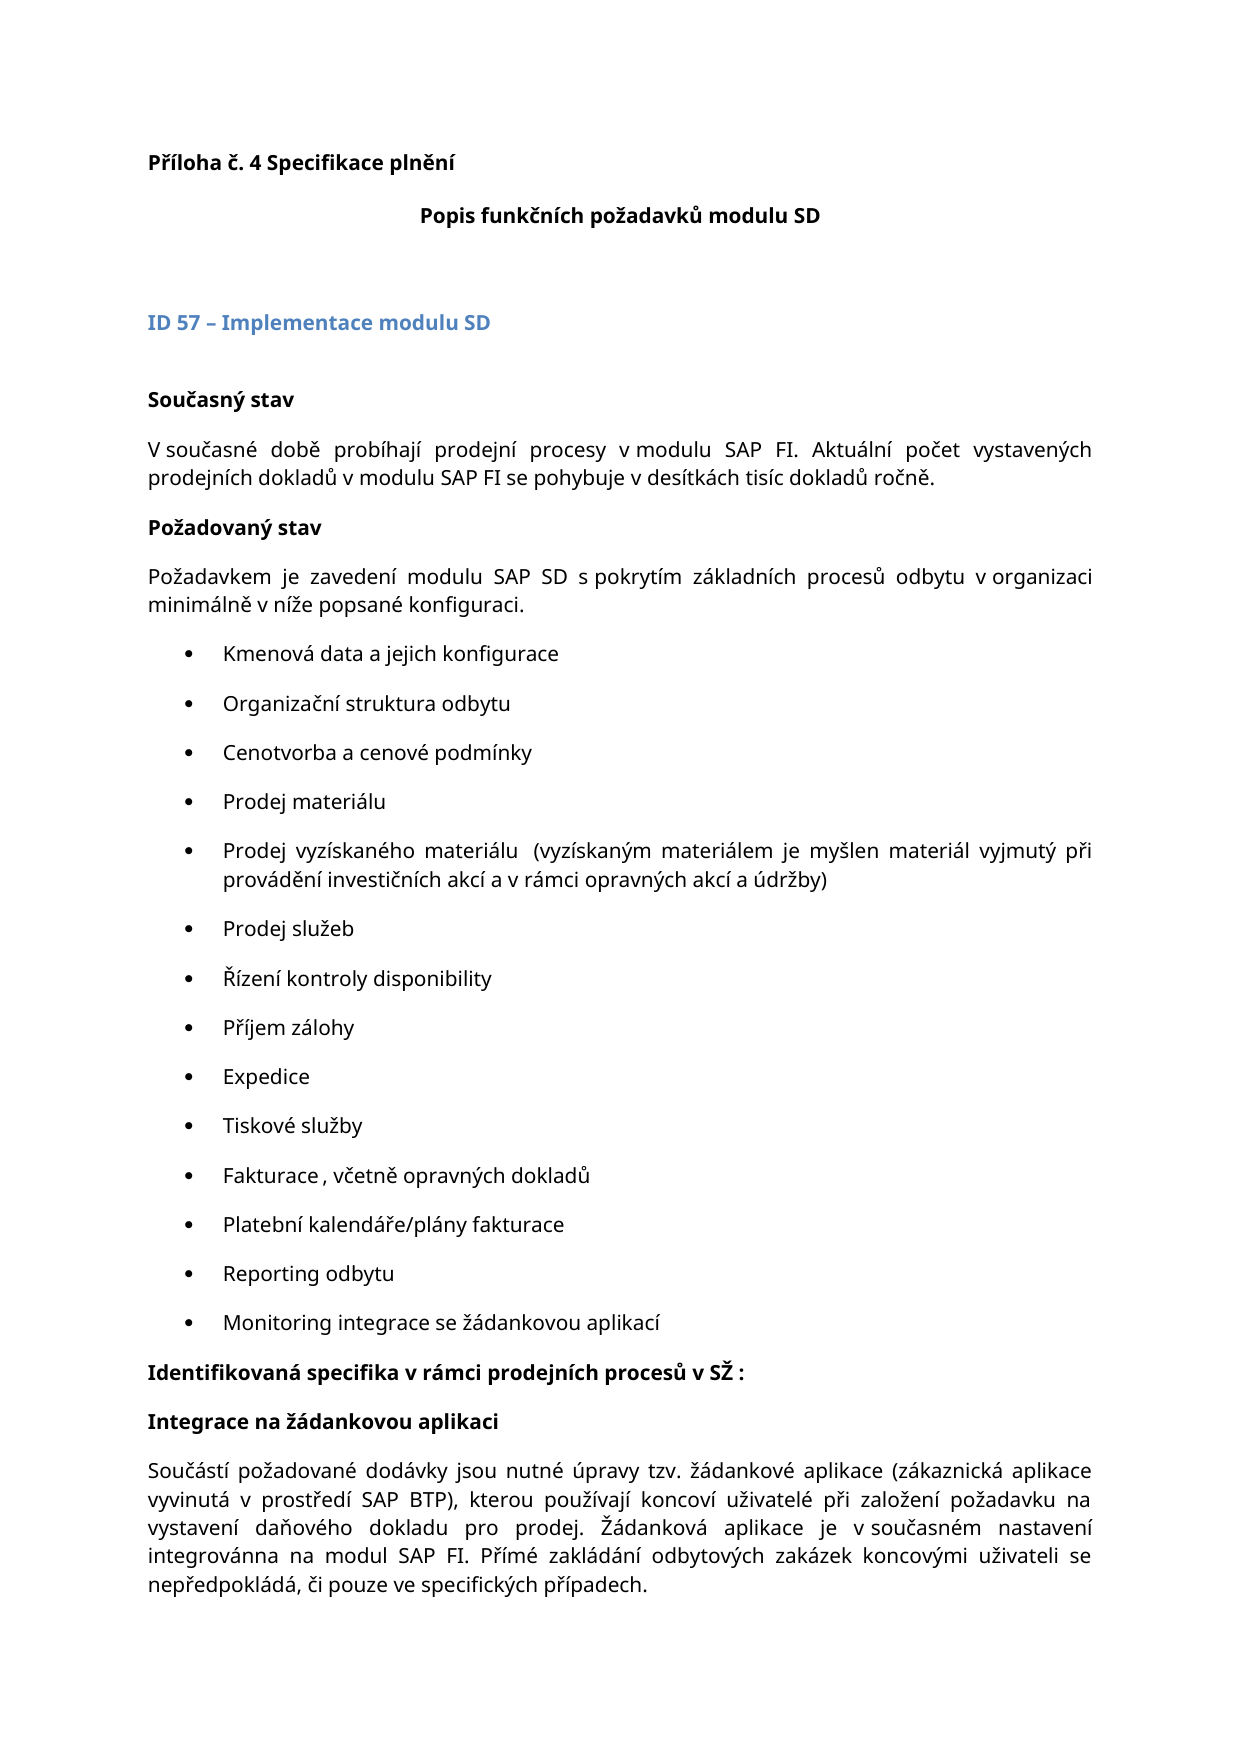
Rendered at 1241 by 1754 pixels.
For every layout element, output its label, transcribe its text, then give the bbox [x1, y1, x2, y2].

list Organizační struktura odbytu [185, 689, 1093, 717]
list Expedice [185, 1062, 1093, 1091]
text Současný stav [148, 386, 1093, 414]
text Příloha č. 4 Specifikace plnění [148, 148, 1093, 176]
list Kmenová data a jejich konfigurace [185, 639, 1093, 668]
list Monitoring integrace se žádankovou aplikací [185, 1308, 1093, 1337]
subtitle ID 57 – Implementace modulu SD [148, 308, 1093, 336]
list Cenotvorba a cenové podmínky [185, 738, 1093, 767]
list Platební kalendáře/plány fakturace [185, 1210, 1093, 1238]
text Požadavkem je zavedení modulu SAP SD s pokrytím základních procesů odbytu v organizaci minimálně v níže popsané konfiguraci. [148, 562, 1093, 619]
text Identifikovaná specifika v rámci prodejních procesů v SŽ : [148, 1358, 1093, 1386]
text Popis funkčních požadavků modulu SD [148, 201, 1093, 229]
text Požadovaný stav [148, 513, 1093, 541]
list Prodej služeb [185, 914, 1093, 943]
text Součástí požadované dodávky jsou nutné úpravy tzv. žádankové aplikace (zákaznická aplikace vyvinutá v prostředí SAP BTP), kterou používají koncoví uživatelé při založení požadavku na vystavení daňového dokladu pro prodej. Žádanková aplikace je v současném nastavení integrovánna na modul SAP FI. Přímé zakládání odbytových zakázek koncovými uživateli se nepředpokládá, či pouze ve specifických případech. [148, 1456, 1093, 1598]
list Tiskové služby [185, 1111, 1093, 1140]
list Reporting odbytu [185, 1259, 1093, 1288]
list Prodej materiálu [185, 787, 1093, 816]
list Fakturace , včetně opravných dokladů [185, 1161, 1093, 1189]
list Řízení kontroly disponibility [185, 964, 1093, 992]
list Prodej vyzískaného materiálu (vyzískaným materiálem je myšlen materiál vyjmutý při provádění investičních akcí a v rámci opravných akcí a údržby) [185, 837, 1093, 893]
text V současné době probíhají prodejní procesy v modulu SAP FI. Aktuální počet vystavených prodejních dokladů v modulu SAP FI se pohybuje v desítkách tisíc dokladů ročně. [148, 435, 1093, 492]
text Integrace na žádankovou aplikaci [148, 1407, 1093, 1436]
list Příjem zálohy [185, 1013, 1093, 1041]
